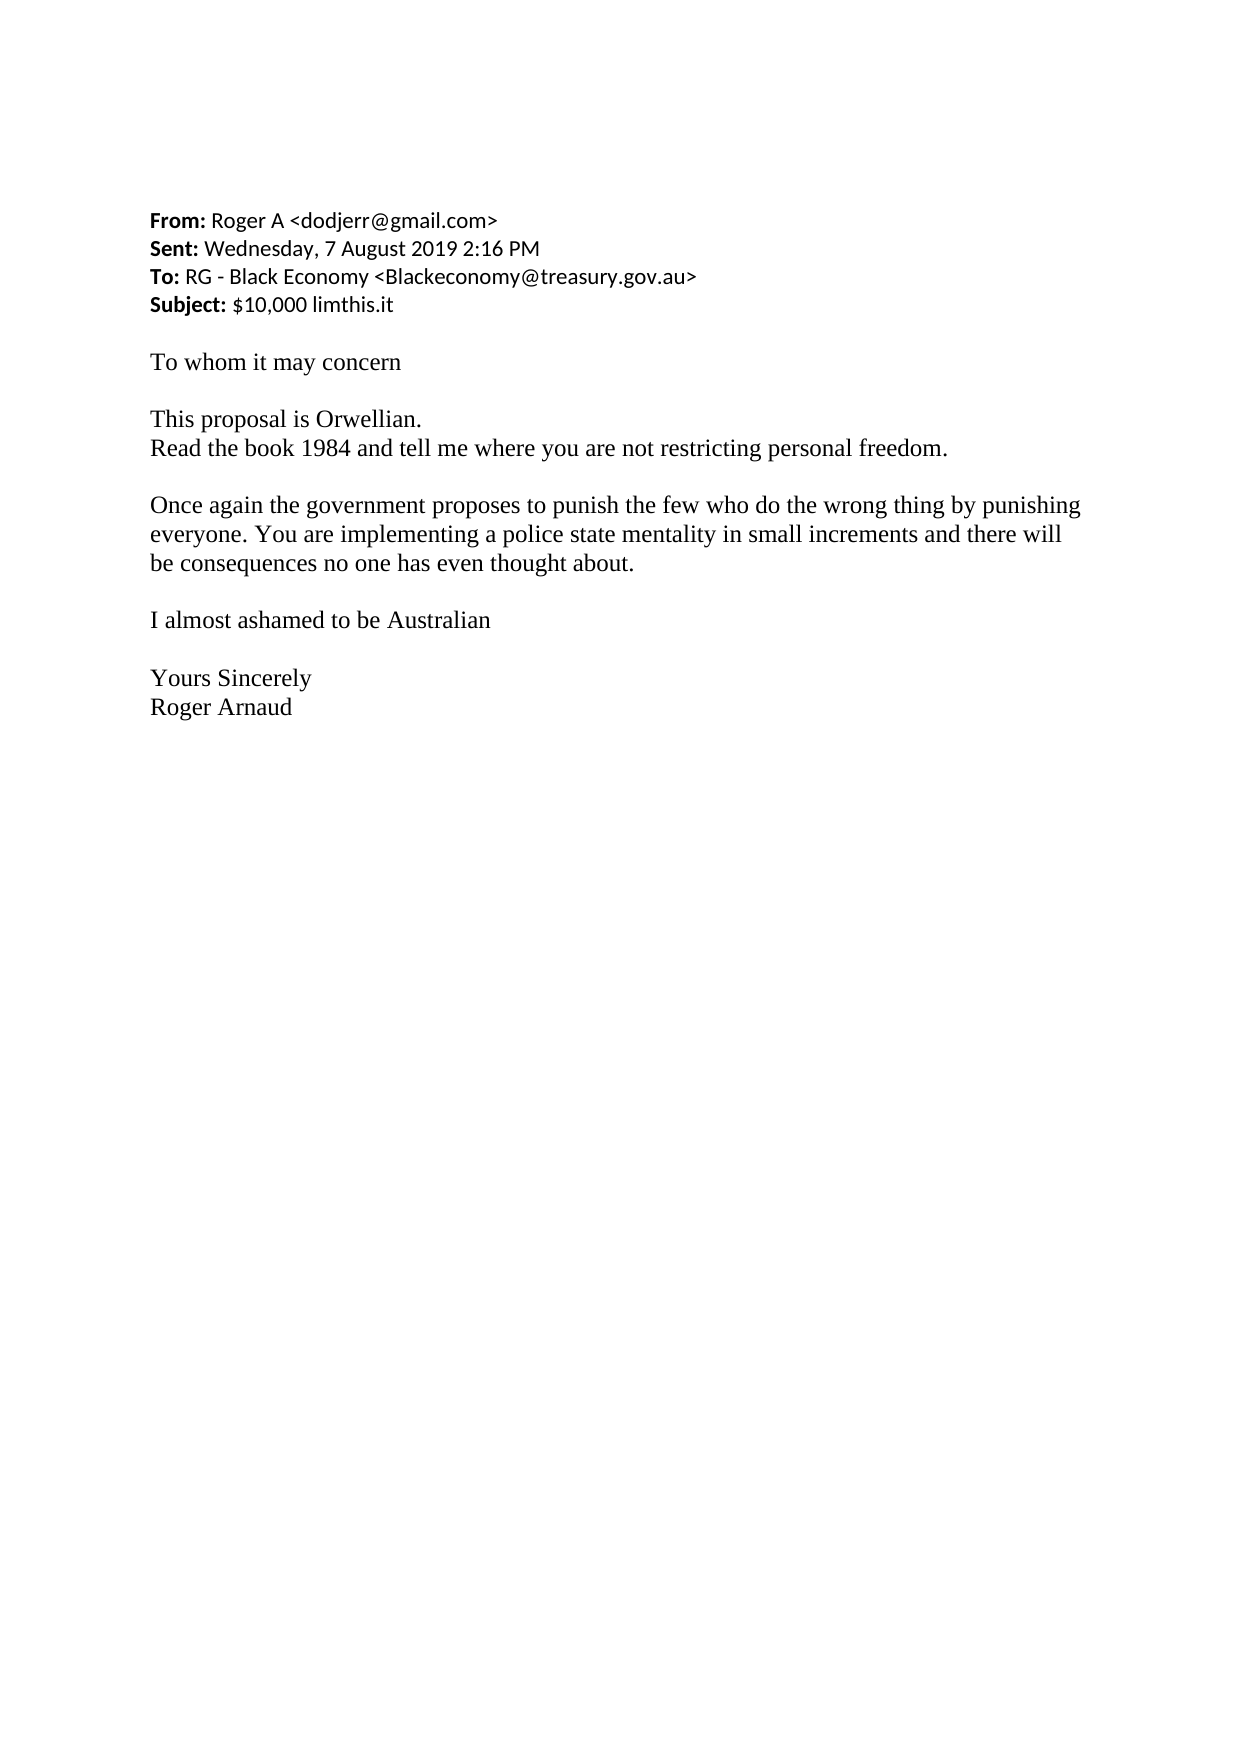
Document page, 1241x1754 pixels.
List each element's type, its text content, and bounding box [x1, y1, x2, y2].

text To whom it may concern [150, 347, 1090, 376]
text Roger Arnaud [150, 692, 1090, 721]
text I almost ashamed to be Australian [150, 606, 1090, 634]
text From: Roger A <dodjerr@gmail.com> Sent: Wednesday, 7 August 2019 2:16 PM To: RG - Black Economy <Blackeconomy@treasury.gov.au> Subject: $10,000 limthis.it [150, 206, 1090, 318]
text Yours Sincerely [150, 663, 1090, 692]
text Once again the government proposes to punish the few who do the wrong thing by punishing everyone. You are implementing a police state mentality in small increments and there will be consequences no one has even thought about. [150, 491, 1090, 577]
text Read the book 1984 and tell me where you are not restricting personal freedom. [150, 433, 1090, 462]
text This proposal is Orwellian. [150, 404, 1090, 433]
